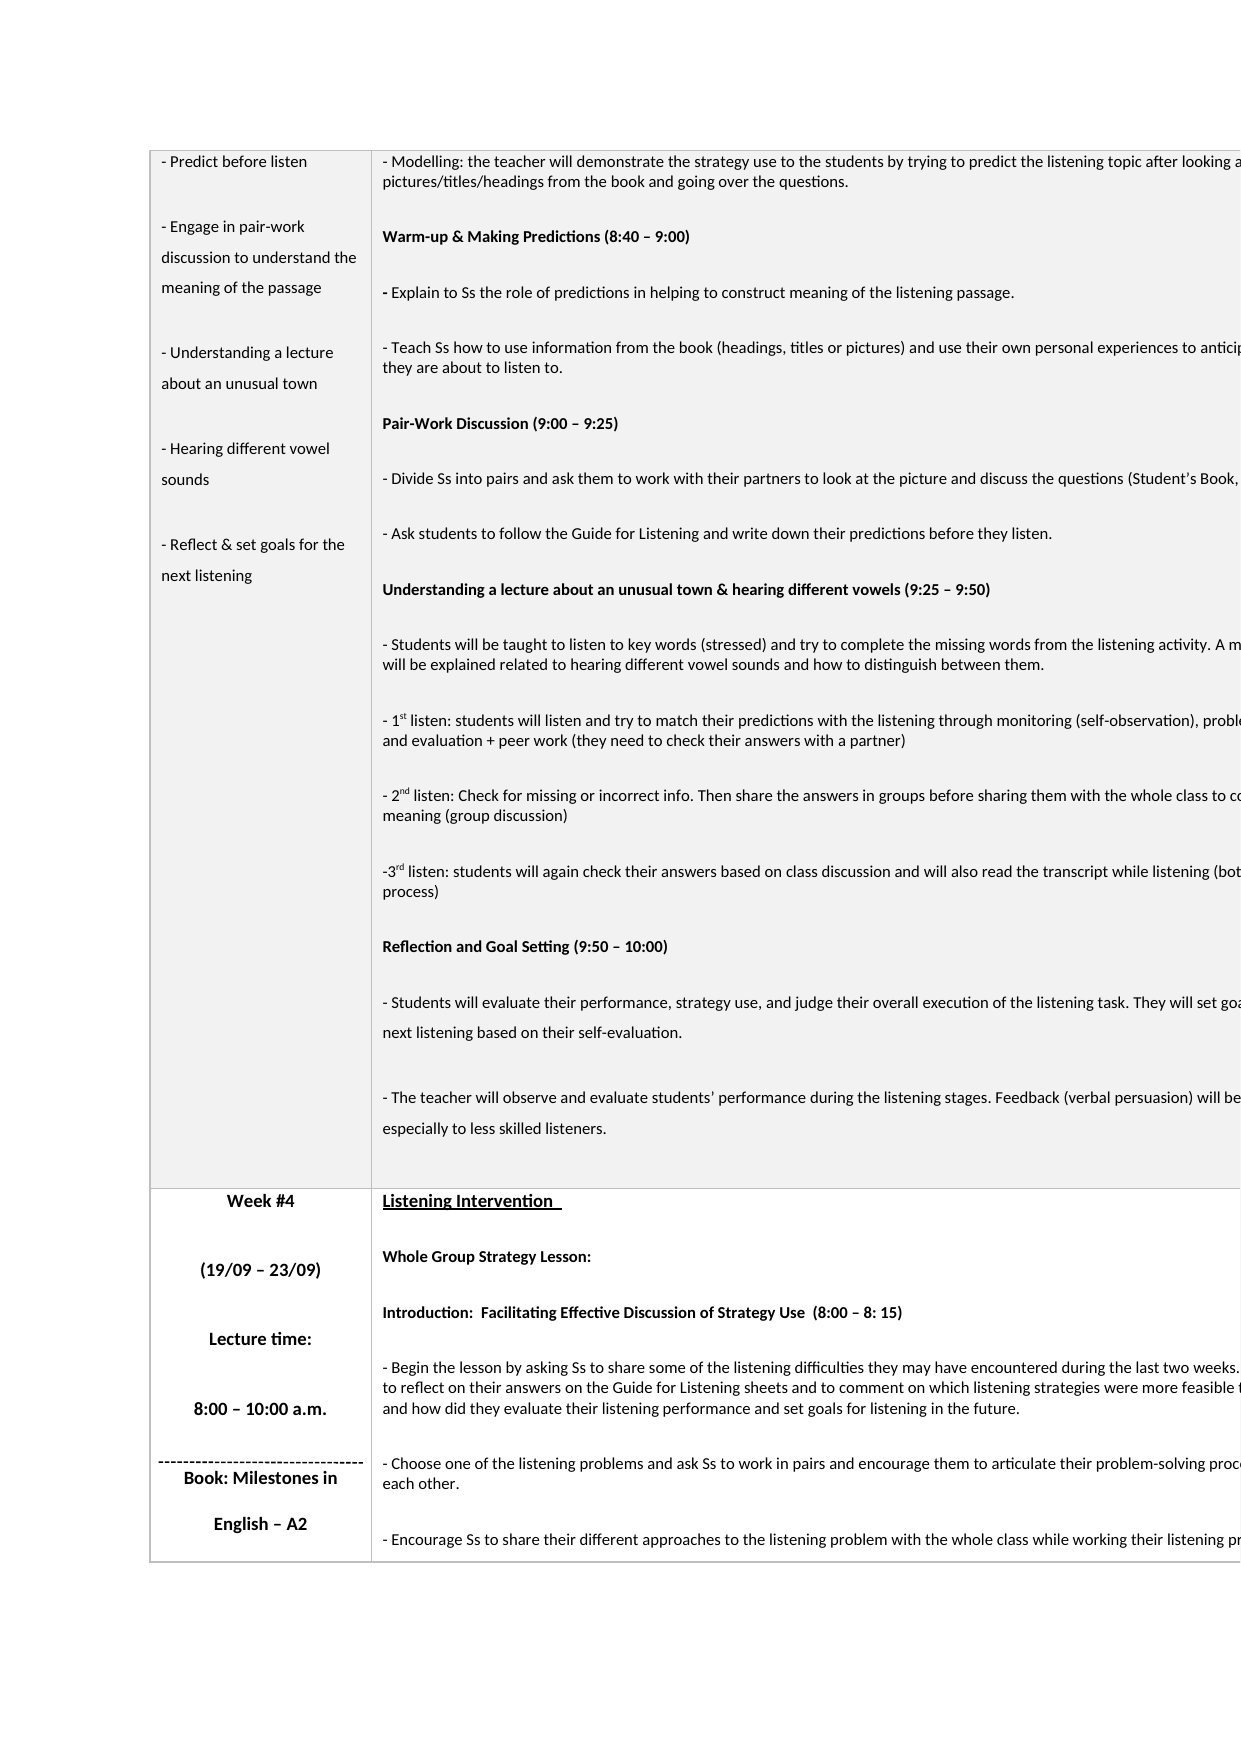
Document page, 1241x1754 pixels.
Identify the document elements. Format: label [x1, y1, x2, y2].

table_cell [151, 1189, 371, 1561]
table_cell [372, 1189, 1240, 1561]
table_cell [372, 151, 1240, 1188]
table_cell [151, 151, 371, 1188]
